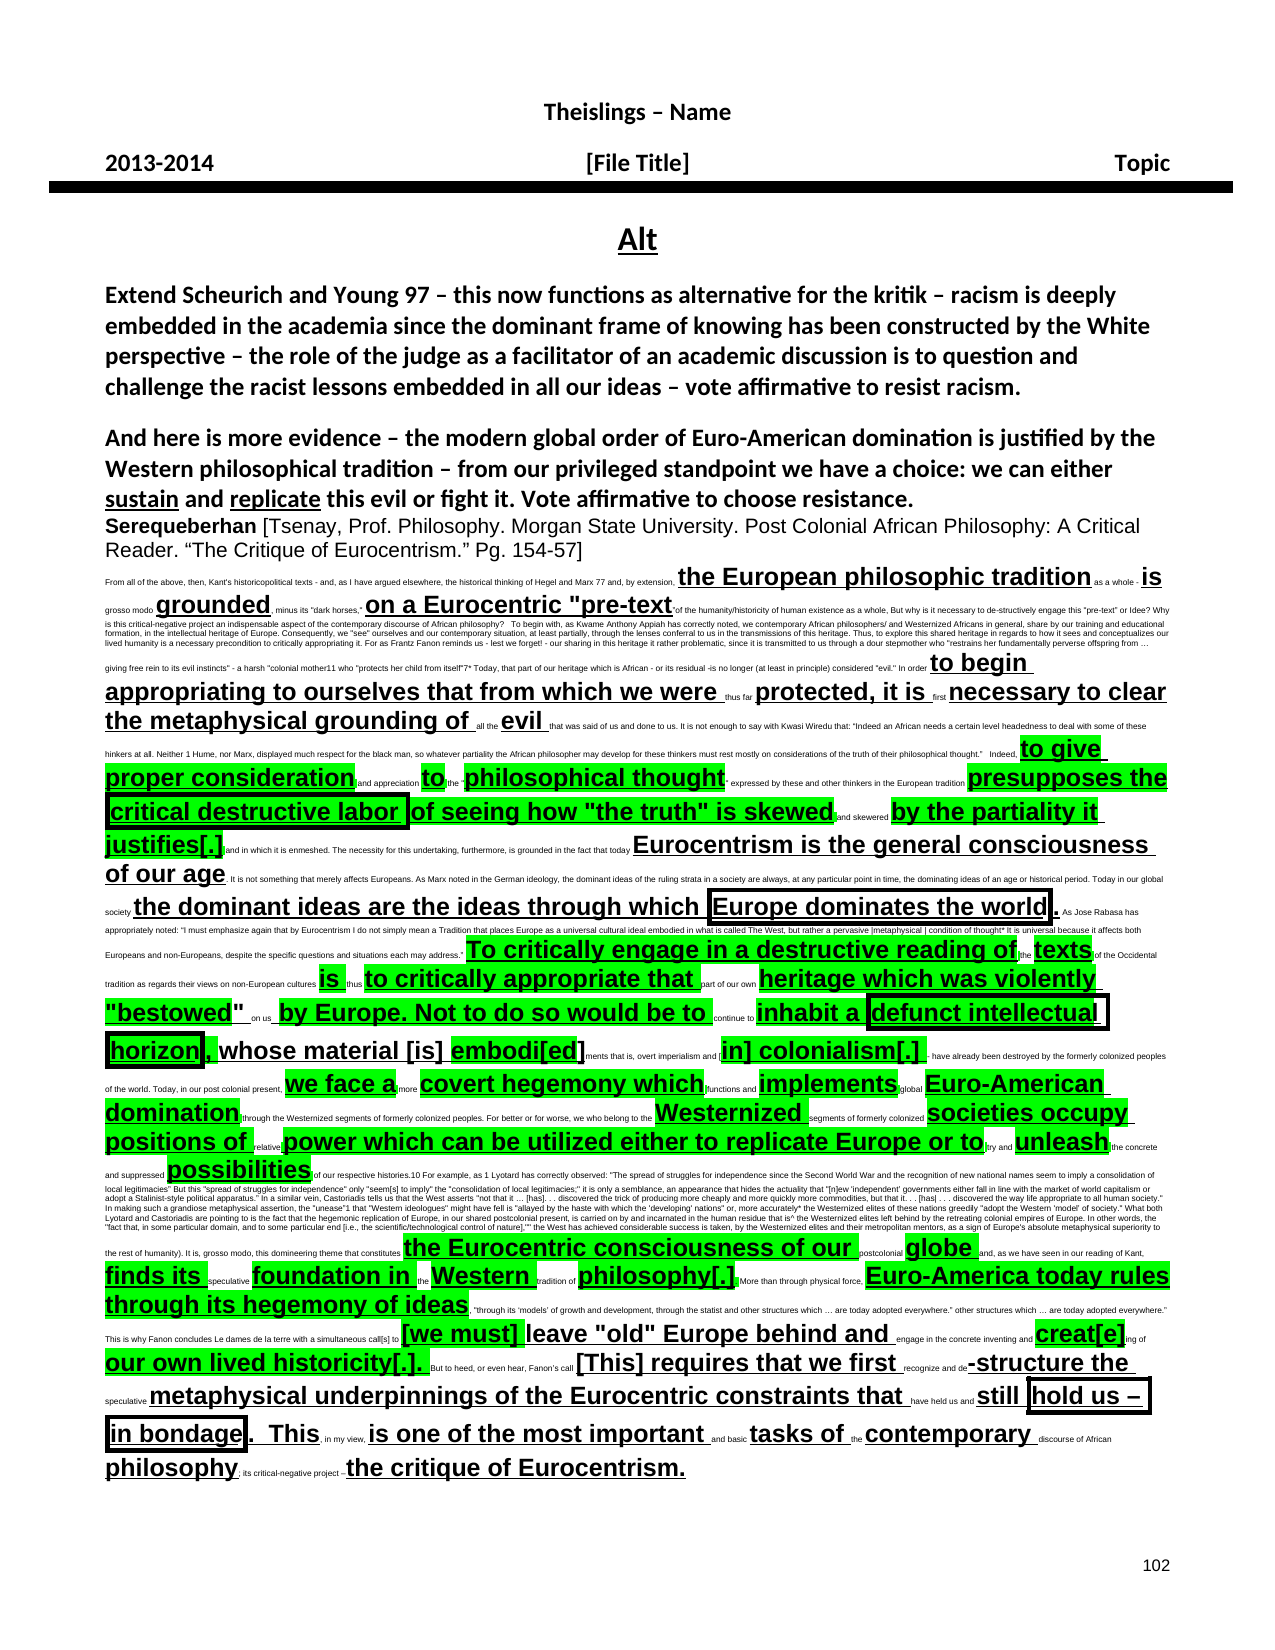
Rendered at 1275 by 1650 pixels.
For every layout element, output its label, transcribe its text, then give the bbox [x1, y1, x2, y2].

subtitle Alt [105, 218, 1170, 258]
subtitle And here is more evidence – the modern global order of Euro-American domination is justified by the Western philosophical tradition – from our privileged standpoint we have a choice: we can either sustain and replicate this evil or fight it. Vote affirmative to choose resistance. [105, 422, 1170, 514]
subtitle Extend Scheurich and Young 97 – this now functions as alternative for the kritik – racism is deeply embedded in the academia since the dominant frame of knowing has been constructed by the White perspective – the role of the judge as a facilitator of an academic discussion is to question and challenge the racist lessons embedded in all our ideas – vote affirmative to resist racism. [105, 279, 1170, 401]
text From all of the above, then, Kant's historicopolitical texts - and, as I have argued elsewhere, the historical thinking of Hegel and Marx 77 and, by extension, the European philosophic tradition as a whole - is grosso modo grounded, minus its "dark horses," on a Eurocentric "pre-text”of the humanity/historicity of human existence as a whole, But why is it necessary to de-structively engage this "pre-text” or Idee? Why is this critical-negative project an indispensable aspect of the contemporary discourse of African philosophy? To begin with, as Kwame Anthony Appiah has correctly noted, we contemporary African philosophers/ and Westernized Africans in general, share by our training and educational formation, in the intellectual heritage of Europe. Consequently, we "see" ourselves and our contemporary situation, at least partially, through the lenses conferral to us in the transmissions of this heritage. Thus, to explore this shared heritage in regards to how it sees and conceptualizes our lived humanity is a necessary precondition to critically appropriating it. For as Frantz Fanon reminds us - lest we forget! - our sharing in this heritage it rather problematic, since it is transmitted to us through a dour stepmother who "restrains her fundamentally perverse offspring from … giving free rein to its evil instincts" - a harsh "colonial mother11 who "protects her child from itself"7* Today, that part of our heritage which is African - or its residual -is no longer (at least in principle) considered "evil." In order to begin appropriating to ourselves that from which we were thus far protected, it is first necessary to clear the metaphysical grounding of all the evil that was said of us and done to us. It is not enough to say with Kwasi Wiredu that: “Indeed an African needs a certain level headedness to deal with some of these hinkers at all. Neither 1 Hume, nor Marx, displayed much respect for the black man, so whatever partiality the African philosopher may develop for these thinkers must rest mostly on considerations of the truth of their philosophical thought.” Indeed, to give proper consideration and appreciation to the "philosophical thought" expressed by these and other thinkers in the European tradition presupposes the critical destructive labor of seeing how "the truth" is skewed and skewered by the partiality it justifies[.] and in which it is enmeshed. The necessity for this undertaking, furthermore, is grounded in the fact that today Eurocentrism is the general consciousness of our age. It is not something that merely affects Europeans. As Marx noted in the German ideology, the dominant ideas of the ruling strata in a society are always, at any particular point in time, the dominating ideas of an age or historical period. Today in our global society the dominant ideas are the ideas through which Europe dominates the world. As Jose Rabasa has appropriately noted: “I must emphasize again that by Eurocentrism I do not simply mean a Tradition that places Europe as a universal cultural ideal embodied in what is called The West, but rather a pervasive |metaphysical | condition of thought* It is universal because it affects both Europeans and non-Europeans, despite the specific questions and situations each may address.” To critically engage in a destructive reading of the texts of the Occidental tradition as regards their views on non-European cultures is thus to critically appropriate that part of our own heritage which was violently "bestowed" on us by Europe. Not to do so would be to continue to inhabit a defunct intellectual horizon, whose material [is] embodi[ed]ments that is, overt imperialism and [in] colonialism[.] - have already been destroyed by the formerly colonized peoples of the world. Today, in our post colonial present, we face a more covert hegemony which functions and implements global Euro-American domination through the Westernized segments of formerly colonized peoples. For better or for worse, we who belong to the Westernized segments of formerly colonized societies occupy positions of relative power which can be utilized either to replicate Europe or to try and unleash the concrete and suppressed possibilities of our respective histories.10 For example, as 1 Lyotard has correctly observed: "The spread of struggles for independence since the Second World War and the recognition of new national names seem to imply a consolidation of local legitimacies” But this "spread of struggles for independence" only "seem[s] to imply" the "consolidation of local legitimacies;" it is only a semblance, an appearance that hides the actuality that "[n]ew 'independent’ governments either fall in line with the market of world capitalism or adopt a Stalinist-style political apparatus.” In a similar vein, Castoriadis tells us that the West asserts "not that it … [has]. . . discovered the trick of producing more cheaply and more quickly more commodities, but that it. . . [has| . . . discovered the way life appropriate to all human society." In making such a grandiose metaphysical assertion, the "unease”1 that "Western ideologues" might have fell is "allayed by the haste with which the 'developing' nations" or, more accurately* the Westernized elites of these nations greedily "adopt the Western 'model’ of society." What both Lyotard and Castoriadis are pointing to is the fact that the hegemonic replication of Europe, in our shared postcolonial present, is carried on by and incarnated in the human residue that is^ the Westernized elites left behind by the retreating colonial empires of Europe. In other words, the "fact that, in some particular domain, and to some particular end [i.e., the scientific/technological control of nature],"" the West has achieved considerable success is taken, by the Westernized elites and their metropolitan mentors, as a sign of Europe's absolute metaphysical superiority to the rest of humanity). It is, grosso modo, this domineering theme that constitutes the Eurocentric consciousness of our postcolonial globe and, as we have seen in our reading of Kant, finds its speculative foundation in the Western tradition of philosophy[.]. More than through physical force, Euro-America today rules through its hegemony of ideas, "through its ‘models’ of growth and development, through the statist and other structures which … are today adopted everywhere.” other structures which … are today adopted everywhere.” This is why Fanon concludes Le dames de la terre with a simultaneous call[s] to [we must] leave "old" Europe behind and engage in the concrete inventing and creat[e]ing of our own lived historicity[.]. But to heed, or even hear, Fanon’s call [This] requires that we first recognize and de-structure the speculative metaphysical underpinnings of the Eurocentric constraints that have held us and still hold us – in bondage. This, in my view, is one of the most important and basic tasks of the contemporary discourse of African philosophy; its critical-negative project –the critique of Eurocentrism. [105, 562, 1170, 1481]
text Serequeberhan [Tsenay, Prof. Philosophy. Morgan State University. Post Colonial African Philosophy: A Critical Reader. “The Critique of Eurocentrism.” Pg. 154-57] [105, 514, 1170, 562]
